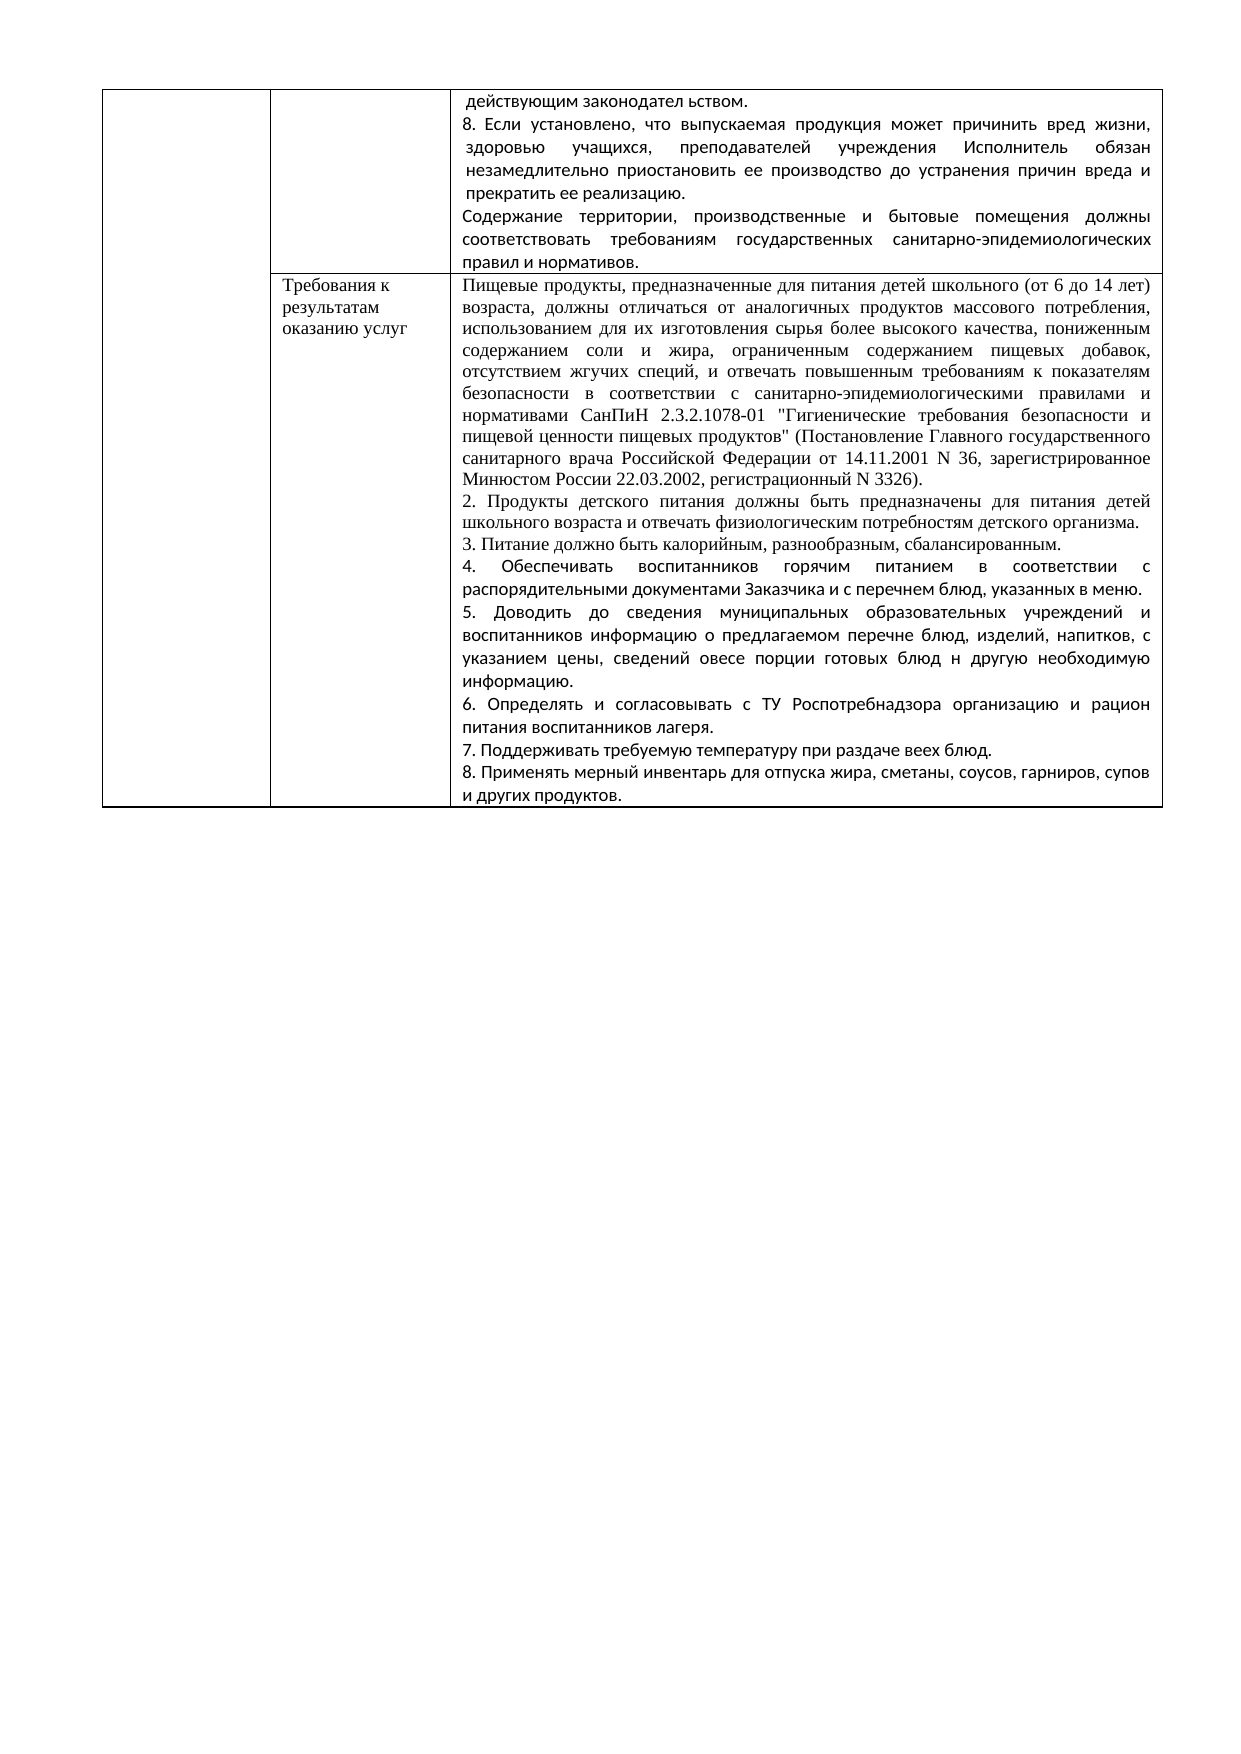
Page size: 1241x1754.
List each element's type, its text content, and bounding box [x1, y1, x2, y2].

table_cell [451, 90, 1162, 273]
table_cell Требования к результатам оказанию услуг [271, 274, 450, 806]
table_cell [271, 90, 450, 273]
table_cell Пищевые продукты, предназначенные для питания детей школьного (от 6 до 14 лет) возраста, должны отличаться от аналогичных продуктов массового потребления, использованием для их изготовления сырья более высокого качества, пониженным содержанием соли и жира, ограниченным содержанием пищевых добавок, отсутствием жгучих специй, и отвечать повышенным требованиям к показателям безопасности в соответствии с санитарно-эпидемиологическими правилами и нормативами СанПиН 2.3.2.1078-01 "Гигиенические требования безопасности и пищевой ценности пищевых продуктов" (Постановление Главного государственного санитарного врача Российской Федерации от 14.11.2001 N 36, зарегистрированное Минюстом России 22.03.2002, регистрационный N 3326). 2. Продукты детского питания должны быть предназначены для питания детей школьного возраста и отвечать физиологическим потребностям детского организма. 3. Питание должно быть калорийным, разнообразным, сбалансированным. 4. Обеспечивать воспитанников горячим питанием в соответствии с распорядительными документами Заказчика и с перечнем блюд, указанных в меню. 5. Доводить до сведения муниципальных образовательных учреждений и воспитанников информацию о предлагаемом перечне блюд, изделий, напитков, с указанием цены, сведений овесе порции готовых блюд н другую необходимую информацию. 6. Определять и согласовывать с ТУ Роспотребнадзора организацию и рацион питания воспитанников лагеря. 7. Поддерживать требуемую температуру при раздаче веех блюд. 8. Применять мерный инвентарь для отпуска жира, сметаны, соусов, гарниров, супов и других продуктов. [451, 274, 1162, 806]
